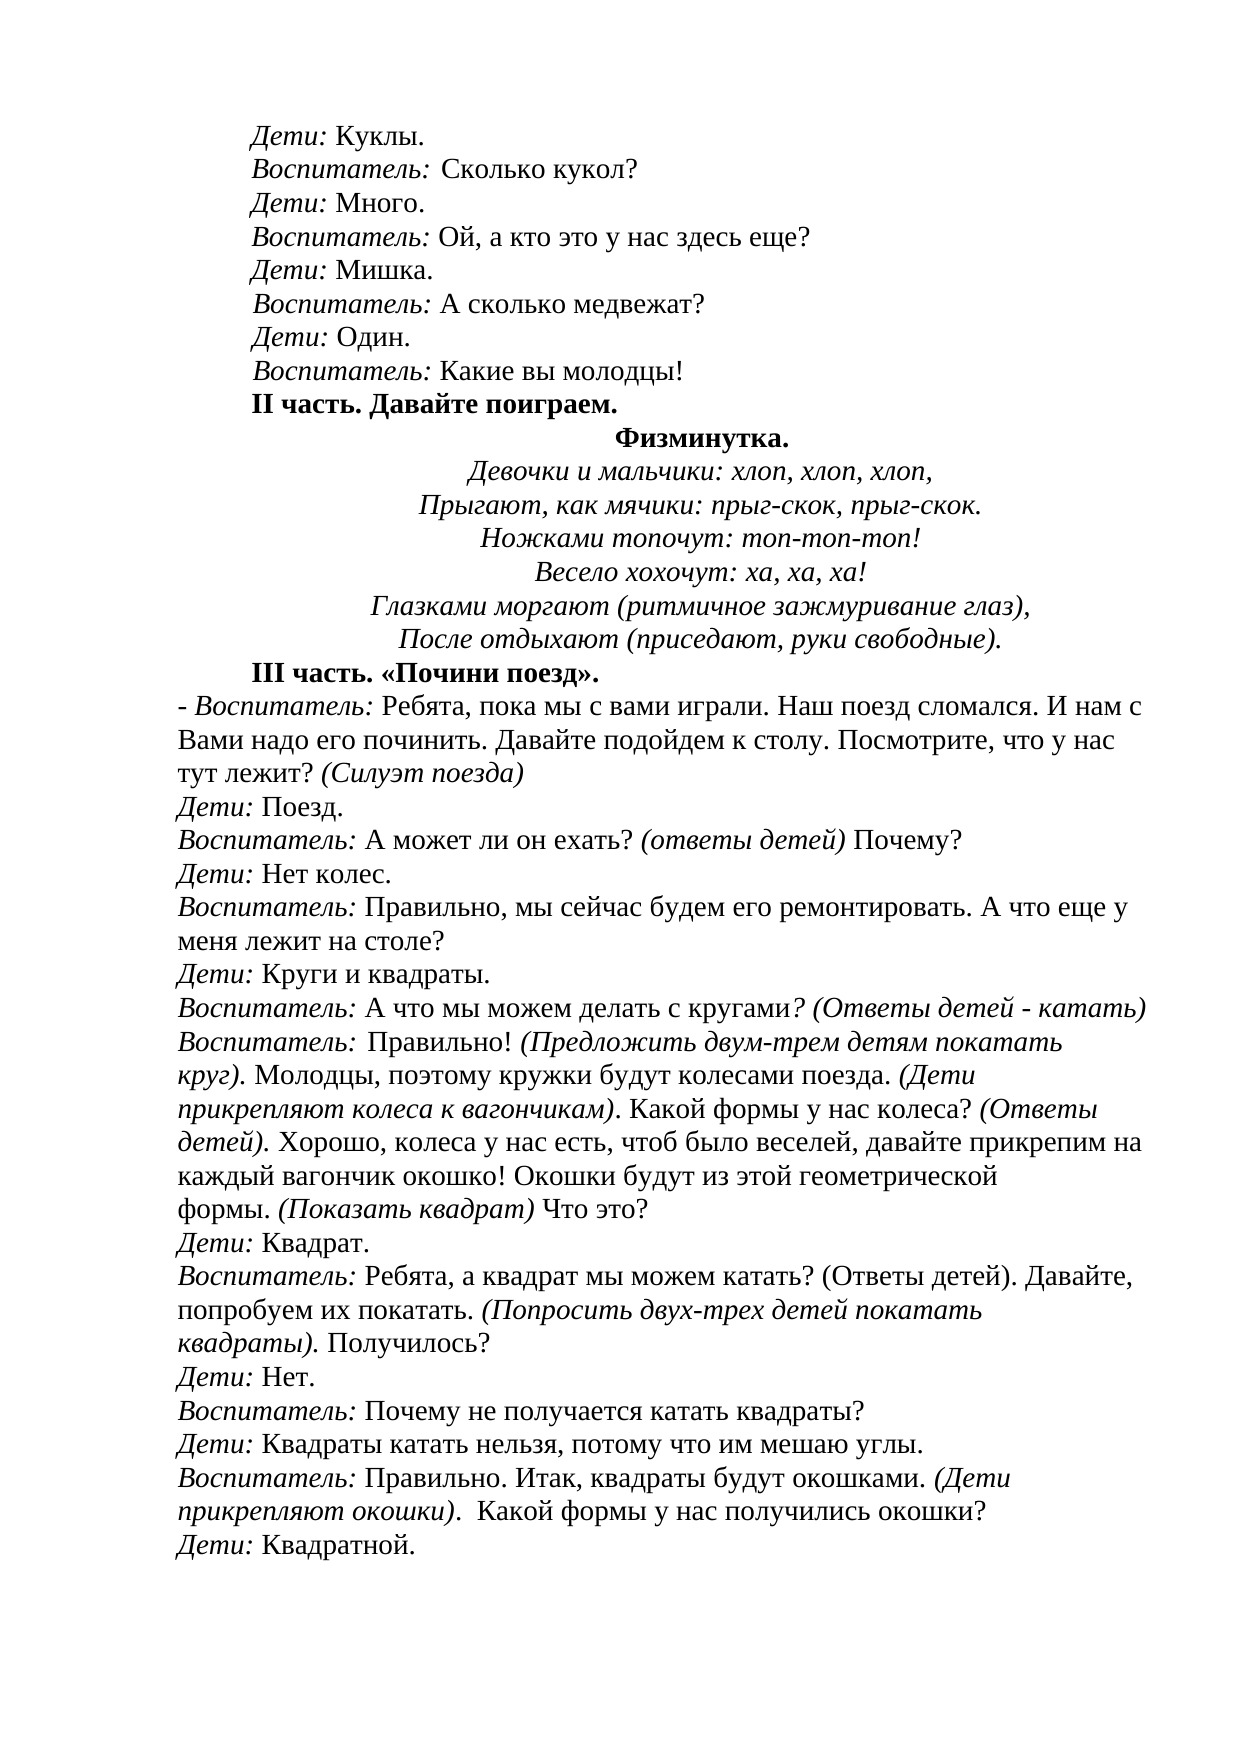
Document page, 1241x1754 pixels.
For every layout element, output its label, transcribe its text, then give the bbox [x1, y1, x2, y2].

text Девочки и мальчики: хлоп, хлоп, хлоп, [252, 453, 1152, 487]
text Воспитатель: Правильно, мы сейчас будем его ремонтировать. А что еще у меня лежит на столе? [177, 889, 1152, 957]
text Воспитатель: Правильно. Итак, квадраты будут окошками. (Дети прикрепляют окошки). Какой формы у нас получились окошки? [177, 1460, 1152, 1527]
text Дети: Мишка. [177, 252, 1152, 286]
text Ножками топочут: топ-топ-топ! [252, 521, 1152, 554]
text Дети: Квадратной. [177, 1527, 1152, 1560]
text Воспитатель: Ребята, а квадрат мы можем катать? (Ответы детей). Давайте, попробуем их покатать. (Попросить двух-трех детей покатать квадраты). Получилось? [177, 1258, 1152, 1359]
text Дети: Поезд. [177, 789, 1152, 822]
text Дети: Куклы. [177, 118, 1152, 152]
text Воспитатель: Какие вы молодцы! [252, 353, 1152, 386]
text Дети: Квадраты катать нельзя, потому что им мешаю углы. [177, 1426, 1152, 1460]
text Весело хохочут: ха, ха, ха! [252, 554, 1152, 588]
text Воспитатель: А сколько медвежат? [178, 286, 1152, 319]
text Дети: Один. [178, 319, 1152, 353]
text Дети: Нет. [177, 1359, 1152, 1393]
text - Воспитатель: Ребята, пока мы с вами играли. Наш поезд сломался. И нам с Вами надо его починить. Давайте подойдем к столу. Посмотрите, что у нас тут лежит? (Силуэт поезда) [177, 688, 1152, 789]
text III часть. «Почини поезд». [177, 655, 1152, 688]
text Воспитатель: Правильно! (Предложить двум-трем детям покатать круг). Молодцы, поэтому кружки будут колесами поезда. (Дети прикрепляют колеса к вагончикам). Какой формы у нас колеса? (Ответы детей). Хорошо, колеса у нас есть, чтоб было веселей, давайте прикрепим на каждый вагончик окошко! Окошки будут из этой геометрической формы. (Показать квадрат) Что это? [177, 1024, 1152, 1225]
text Воспитатель: А что мы можем делать с кругами? (Ответы детей - катать) [177, 990, 1152, 1024]
text Дети: Нет колес. [177, 856, 1152, 889]
text Воспитатель: А может ли он ехать? (ответы детей) Почему? [177, 822, 1152, 856]
text II часть. Давайте поиграем. [177, 386, 1152, 420]
text Физминутка. [252, 420, 1152, 453]
text Прыгают, как мячики: прыг-скок, прыг-скок. [252, 487, 1152, 521]
text Глазками моргают (ритмичное зажмуривание глаз), [252, 588, 1152, 621]
text После отдыхают (приседают, руки свободные). [252, 621, 1152, 655]
text Дети: Квадрат. [177, 1225, 1152, 1258]
text Дети: Много. [177, 185, 1152, 219]
text Воспитатель: Почему не получается катать квадраты? [177, 1393, 1152, 1426]
text Воспитатель: Сколько кукол? [177, 152, 1152, 185]
text Воспитатель: Ой, а кто это у нас здесь еще? [177, 219, 1152, 252]
text Дети: Круги и квадраты. [177, 957, 1152, 990]
